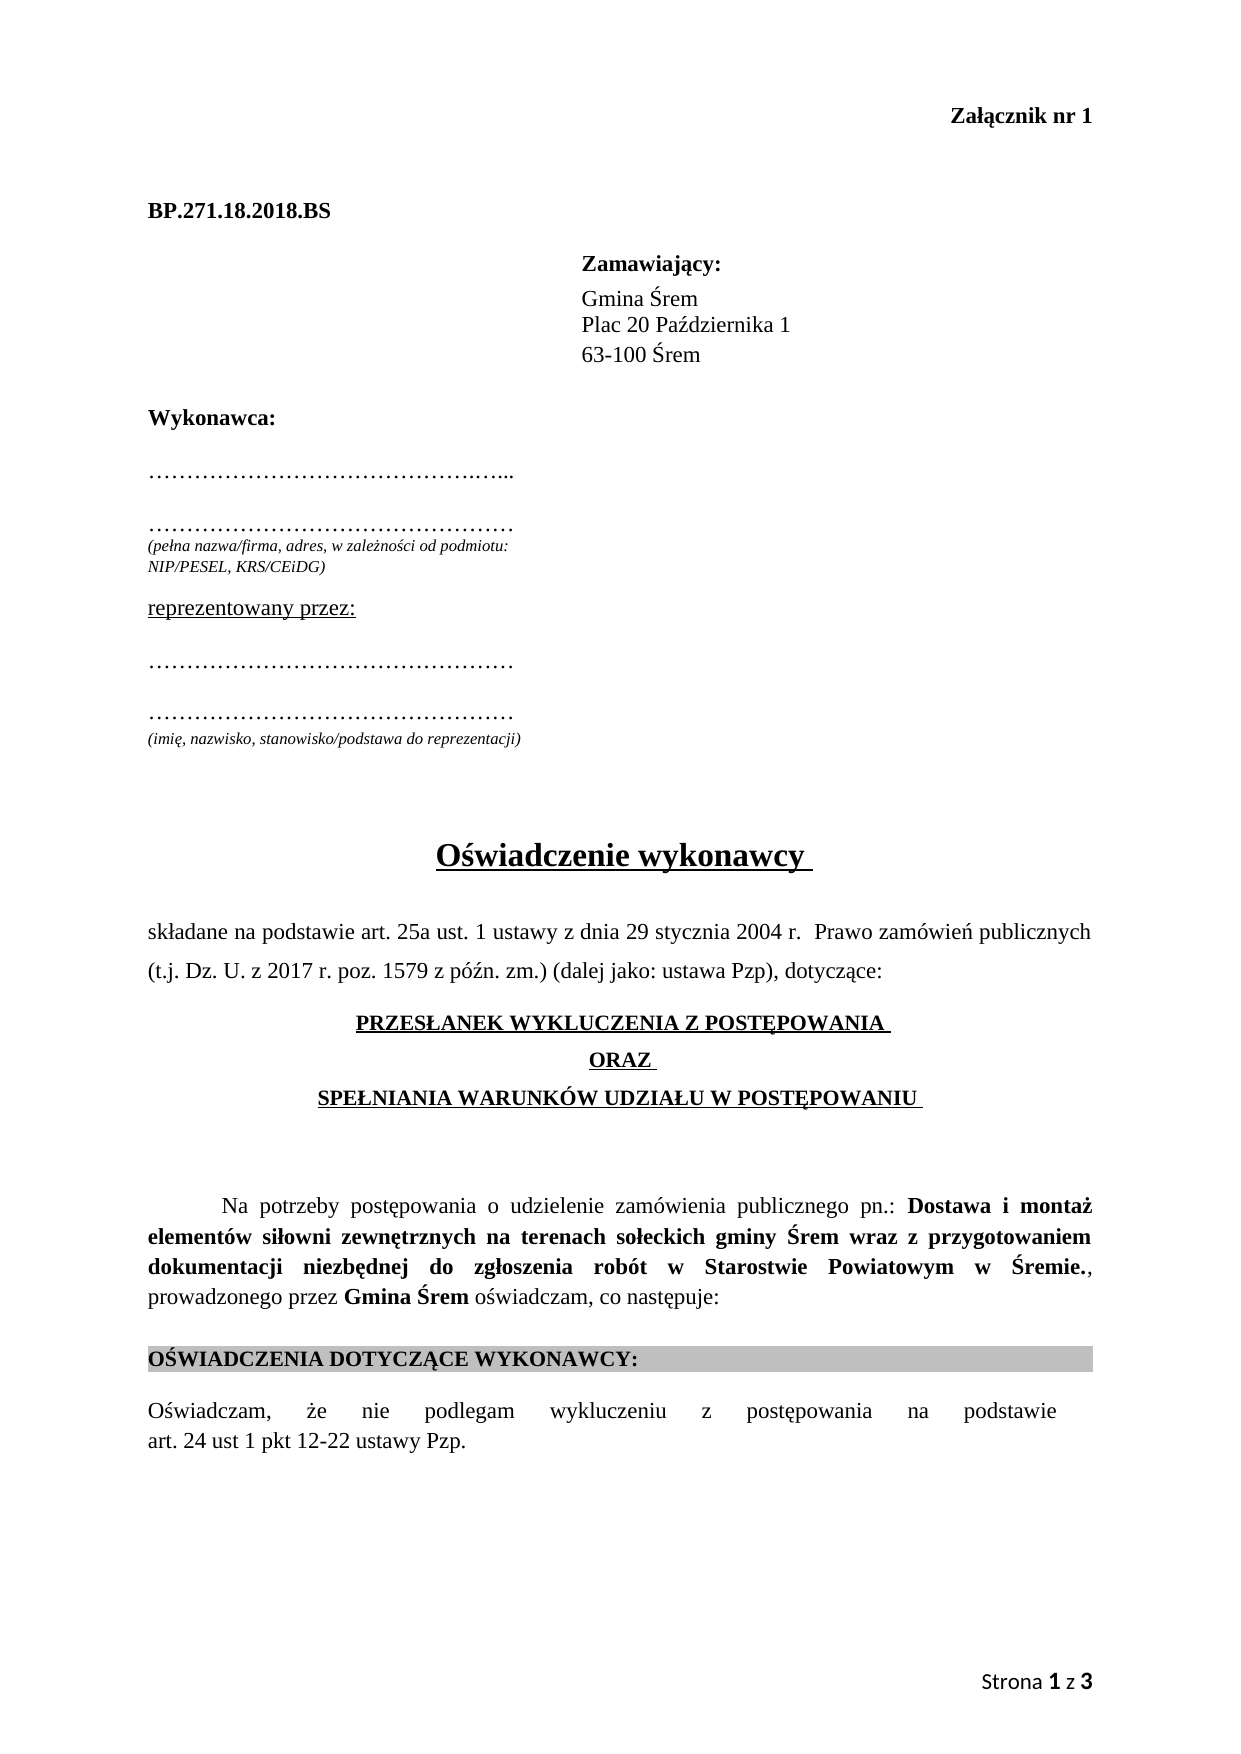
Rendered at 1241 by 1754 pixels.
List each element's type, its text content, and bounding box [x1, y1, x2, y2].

text Gmina Śrem [576, 285, 1093, 311]
text Zamawiający: [576, 250, 1093, 276]
subtitle Załącznik nr 1 [207, 102, 1093, 128]
text 63-100 Śrem [576, 341, 1093, 368]
text ………………………………………… [148, 647, 517, 673]
text SPEŁNIANIA WARUNKÓW UDZIAŁU W POSTĘPOWANIU [148, 1085, 1093, 1138]
text Na potrzeby postępowania o udzielenie zamówienia publicznego pn.: Dostawa i montaż elementów siłowni zewnętrznych na terenach sołeckich gminy Śrem wraz z przygotowaniem dokumentacji niezbędnej do zgłoszenia robót w Starostwie Powiatowym w Śremie., prowadzonego przez Gmina Śrem oświadczam, co następuje: [148, 1193, 1093, 1309]
text …………………………………….…... [148, 457, 517, 483]
text reprezentowany przez: [148, 594, 1093, 621]
text ………………………………………… [148, 510, 517, 536]
text składane na podstawie art. 25a ust. 1 ustawy z dnia 29 stycznia 2004 r. Prawo zamówień publicznych (t.j. Dz. U. z 2017 r. poz. 1579 z późn. zm.) (dalej jako: ustawa Pzp), dotyczące: [148, 918, 1093, 984]
text PRZESŁANEK WYKLUCZENIA Z POSTĘPOWANIA [148, 1009, 1093, 1035]
text BP.271.18.2018.BS [148, 197, 1093, 224]
text Oświadczenie wykonawcy [148, 836, 1093, 874]
text Plac 20 Października 1 [576, 311, 1093, 337]
text ………………………………………… [148, 698, 517, 724]
text ORAZ [148, 1047, 1093, 1072]
text Oświadczam, że nie podlegam wykluczeniu z postępowania na podstawie art. 24 ust 1 pkt 12-22 ustawy Pzp. [148, 1397, 1093, 1453]
text (pełna nazwa/firma, adres, w zależności od podmiotu: NIP/PESEL, KRS/CEiDG) [148, 536, 517, 576]
text Wykonawca: [148, 404, 1093, 431]
text OŚWIADCZENIA DOTYCZĄCE WYKONAWCY: [148, 1346, 1093, 1372]
text (imię, nazwisko, stanowisko/podstawa do reprezentacji) [148, 729, 532, 748]
